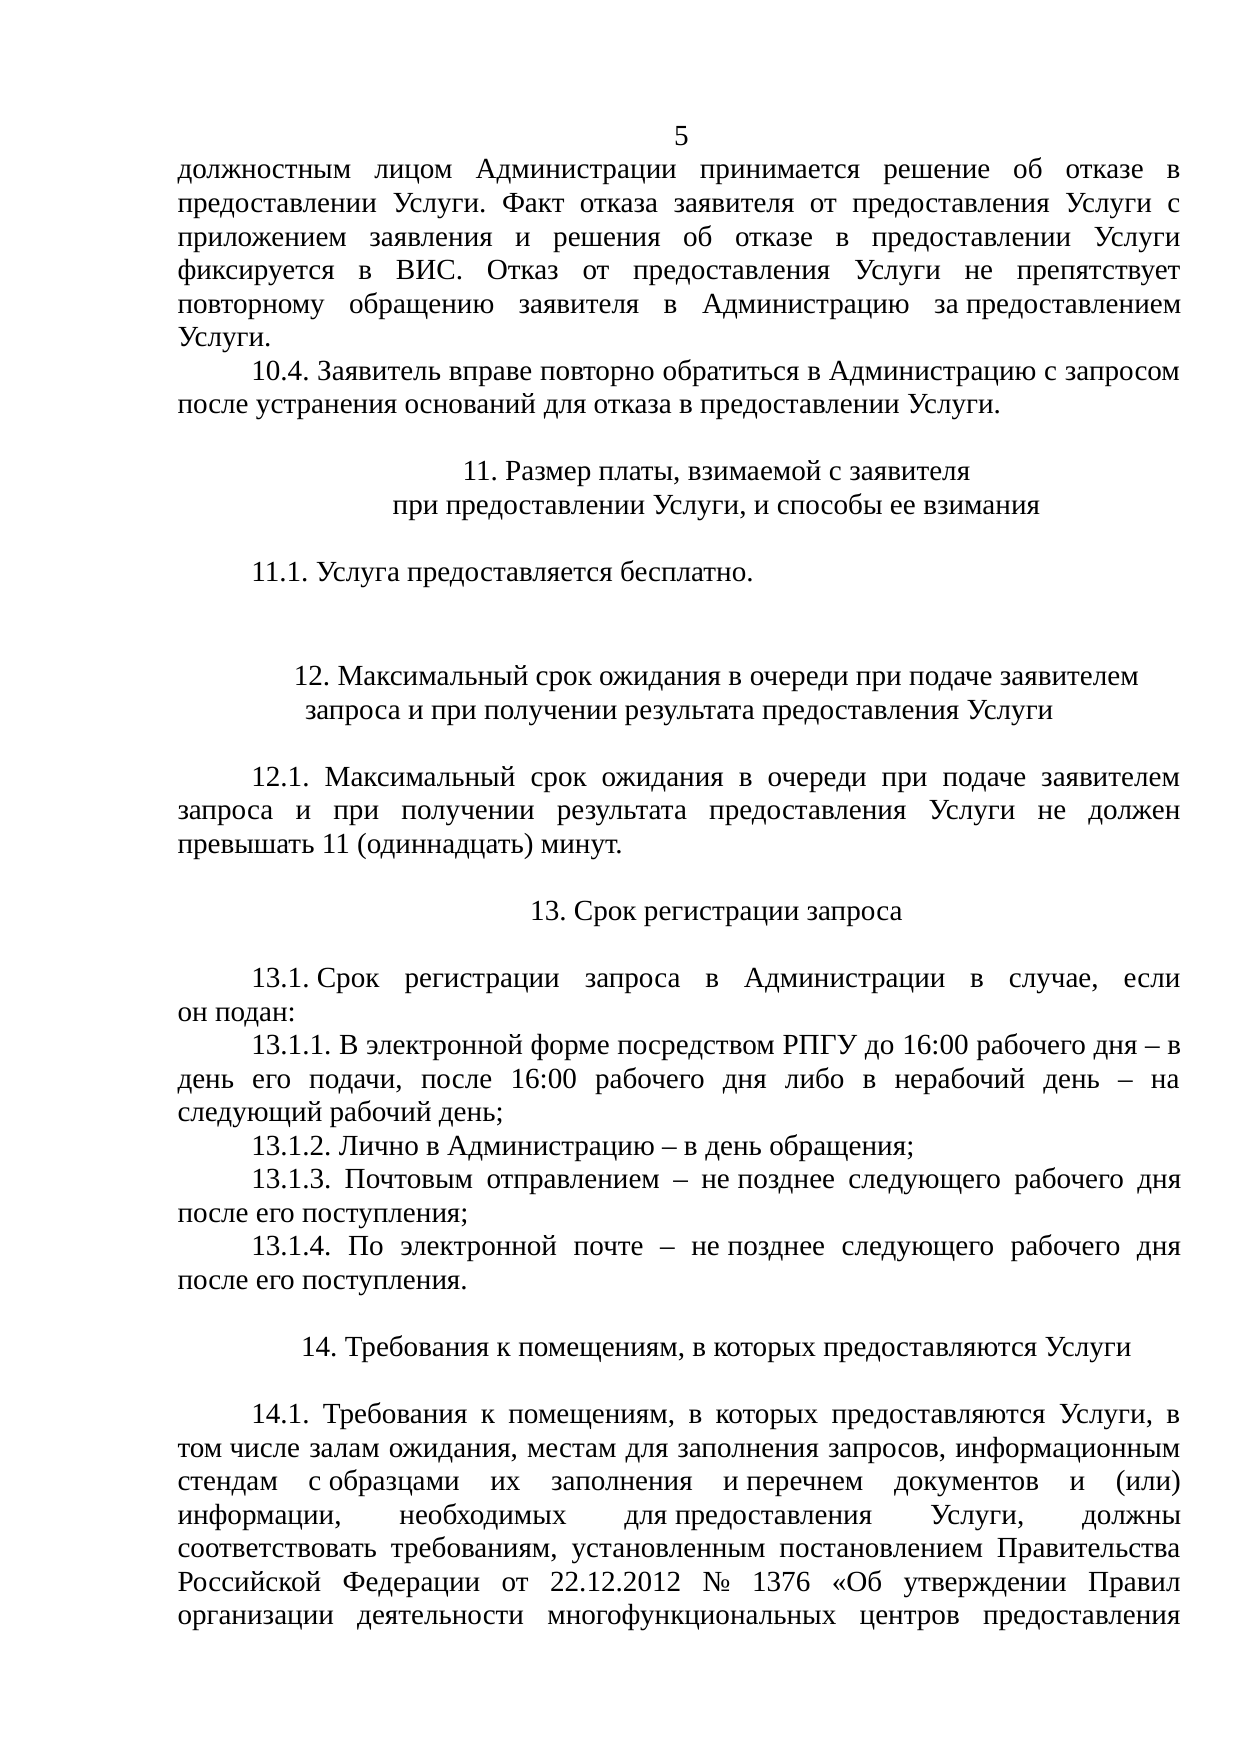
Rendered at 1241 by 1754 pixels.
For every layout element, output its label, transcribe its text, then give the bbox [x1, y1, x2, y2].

text 12.1. Максимальный срок ожидания в очереди при подаче заявителем запроса и при получении результата предоставления Услуги не должен превышать 11 (одиннадцать) минут. [177, 759, 1181, 859]
text 11.1. Услуга предоставляется бесплатно. [177, 554, 1181, 588]
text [177, 152, 1181, 353]
subtitle 12. Максимальный срок ожидания в очереди при подаче заявителем запроса и при получении результата предоставления Услуги [177, 658, 1181, 725]
text 13.1.2. Лично в Администрацию – в день обращения; [177, 1128, 1181, 1161]
text 13.1.1. В электронной форме посредством РПГУ до 16:00 рабочего дня – в день его подачи, после 16:00 рабочего дня либо в нерабочий день – на следующий рабочий день; [177, 1027, 1181, 1128]
subtitle при предоставлении Услуги, и способы ее взимания [177, 487, 1181, 521]
subtitle 14. Требования к помещениям, в которых предоставляются Услуги [177, 1329, 1181, 1363]
text 10.4. Заявитель вправе повторно обратиться в Администрацию с запросом после устранения оснований для отказа в предоставлении Услуги. [177, 353, 1181, 420]
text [177, 1396, 1181, 1631]
text 13.1.4. По электронной почте – не позднее следующего рабочего дня после его поступления. [177, 1228, 1181, 1296]
subtitle 11. Размер платы, взимаемой с заявителя [177, 453, 1181, 487]
text 13.1. Срок регистрации запроса в Администрации в случае, если он подан: [177, 960, 1181, 1027]
text 13.1.3. Почтовым отправлением – не позднее следующего рабочего дня после его поступления; [177, 1161, 1181, 1228]
subtitle 13. Срок регистрации запроса [177, 893, 1181, 927]
